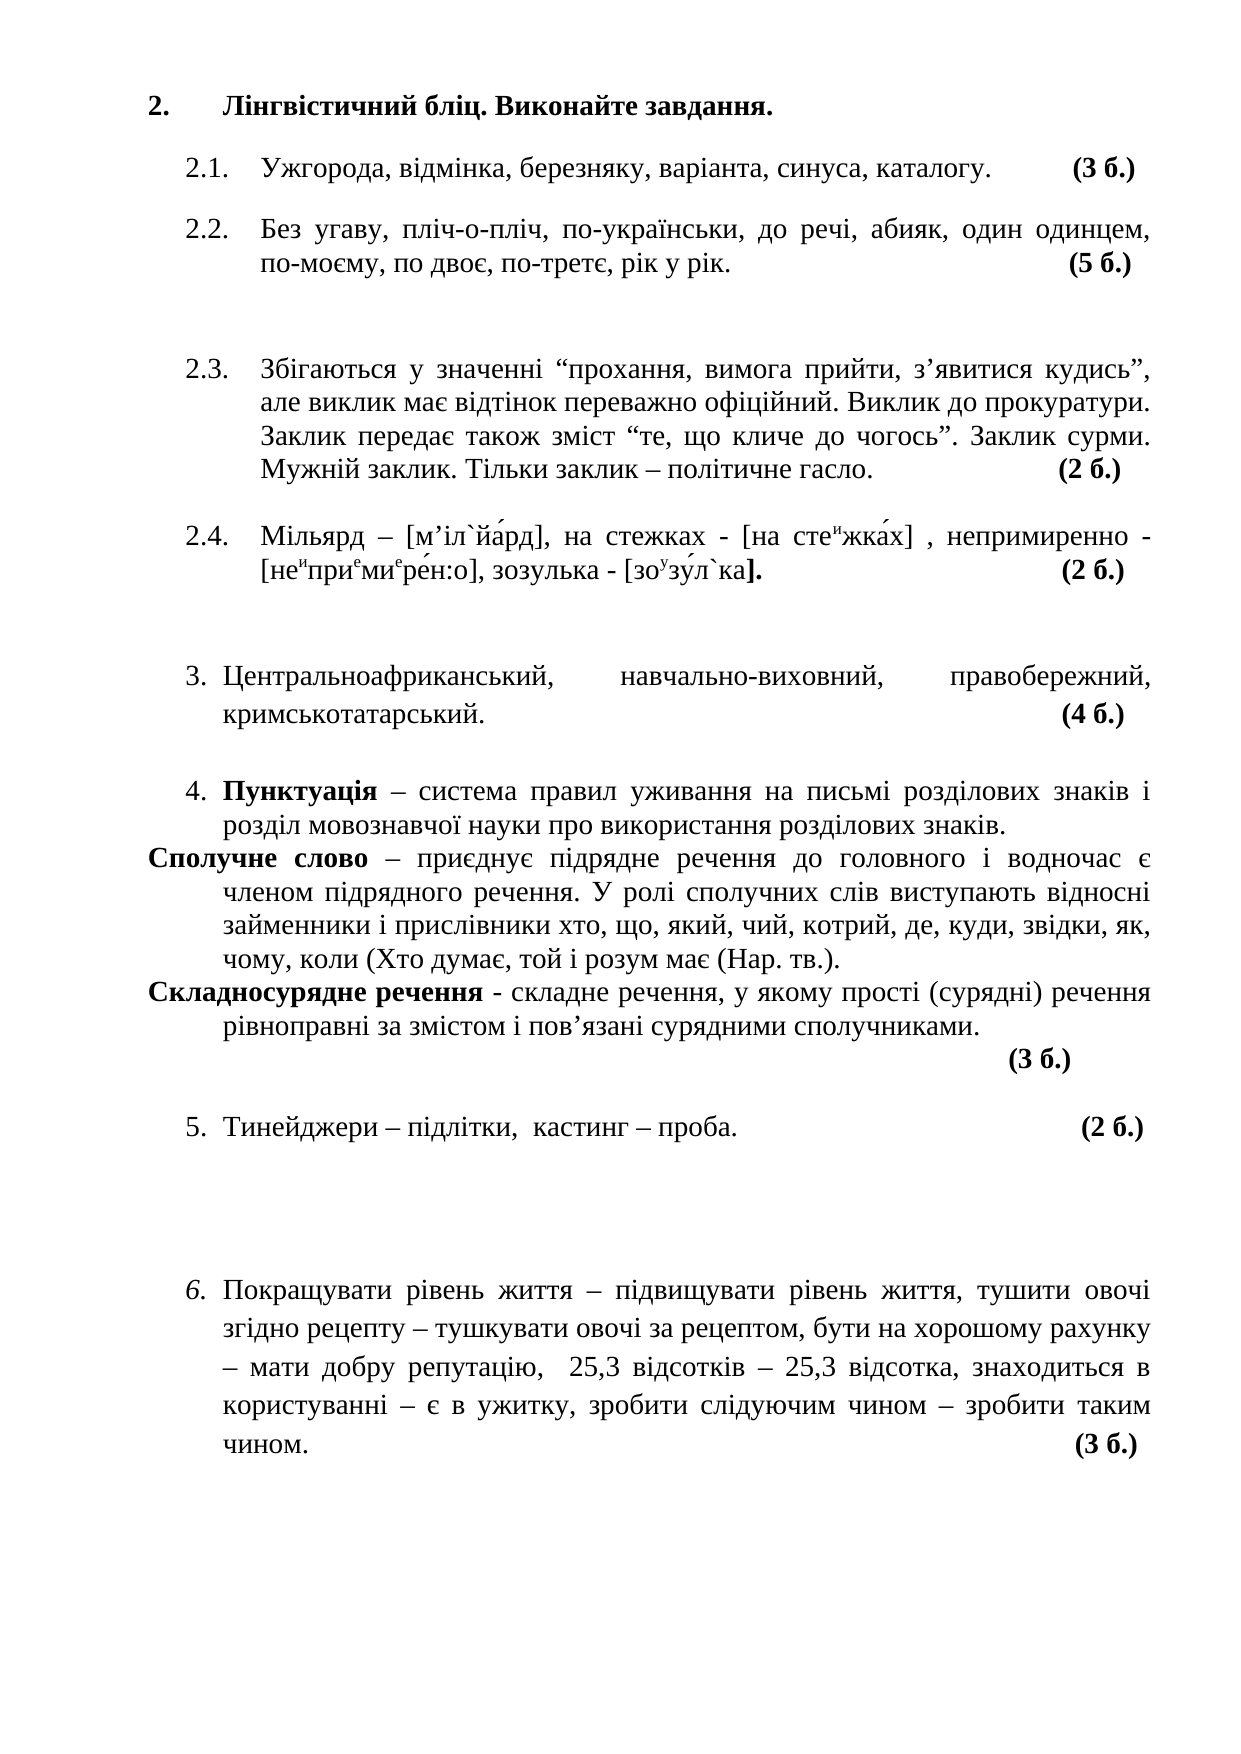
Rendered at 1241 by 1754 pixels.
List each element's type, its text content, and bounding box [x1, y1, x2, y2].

text Складносурядне речення - складне речення, у якому прості (сурядні) речення рівноправні за змістом і пов’язані сурядними сполучниками. [148, 974, 1152, 1042]
list Пунктуація – система правил уживання на письмі розділових знаків і розділ мовознавчої науки про використання розділових знаків. [185, 773, 1152, 840]
list Мільярд – [м’іл`йа́рд], на стежках - [на стеижка́х] , непримиренно - [неиприемиере́н:о], зозулька - [зоузу́л`ка]. (2 б.) [185, 518, 1152, 586]
list Покращувати рівень життя – підвищувати рівень життя, тушити овочі згідно рецепту – тушкувати овочі за рецептом, бути на хорошому рахунку – мати добру репутацію, 25,3 відсотків – 25,3 відсотка, знаходиться в користуванні – є в ужитку, зробити слідуючим чином – зробити таким чином. (3 б.) [185, 1272, 1152, 1459]
list Ужгорода, відмінка, березняку, варіанта, синуса, каталогу. (3 б.) [185, 150, 1152, 184]
list Тинейджери – підлітки, кастинг – проба. (2 б.) [185, 1109, 1152, 1142]
list Центральноафриканський, навчально-виховний, правобережний, кримськотатарський. (4 б.) [185, 658, 1152, 730]
list Збігаються у значенні “прохання, вимога прийти, з’явитися кудись”, але виклик має відтінок переважно офіційний. Виклик до прокуратури. Заклик передає також зміст “те, що кличе до чогось”. Заклик сурми. Мужній заклик. Тільки заклик – політичне гасло. (2 б.) [185, 351, 1152, 485]
list Без угаву, пліч-о-пліч, по-українськи, до речі, абияк, один одинцем, по-моєму, по двоє, по-третє, рік у рік. (5 б.) [185, 212, 1152, 279]
list Лінгвістичний бліц. Виконайте завдання. [148, 88, 1152, 122]
text Сполучне слово – приєднує підрядне речення до головного і водночас є членом підрядного речення. У ролі сполучних слів виступають відносні займенники і прислівники хто, що, який, чий, котрий, де, куди, звідки, як, чому, коли (Хто думає, той і розум має (Нар. тв.). [148, 840, 1152, 974]
text (3 б.) [148, 1042, 1152, 1075]
